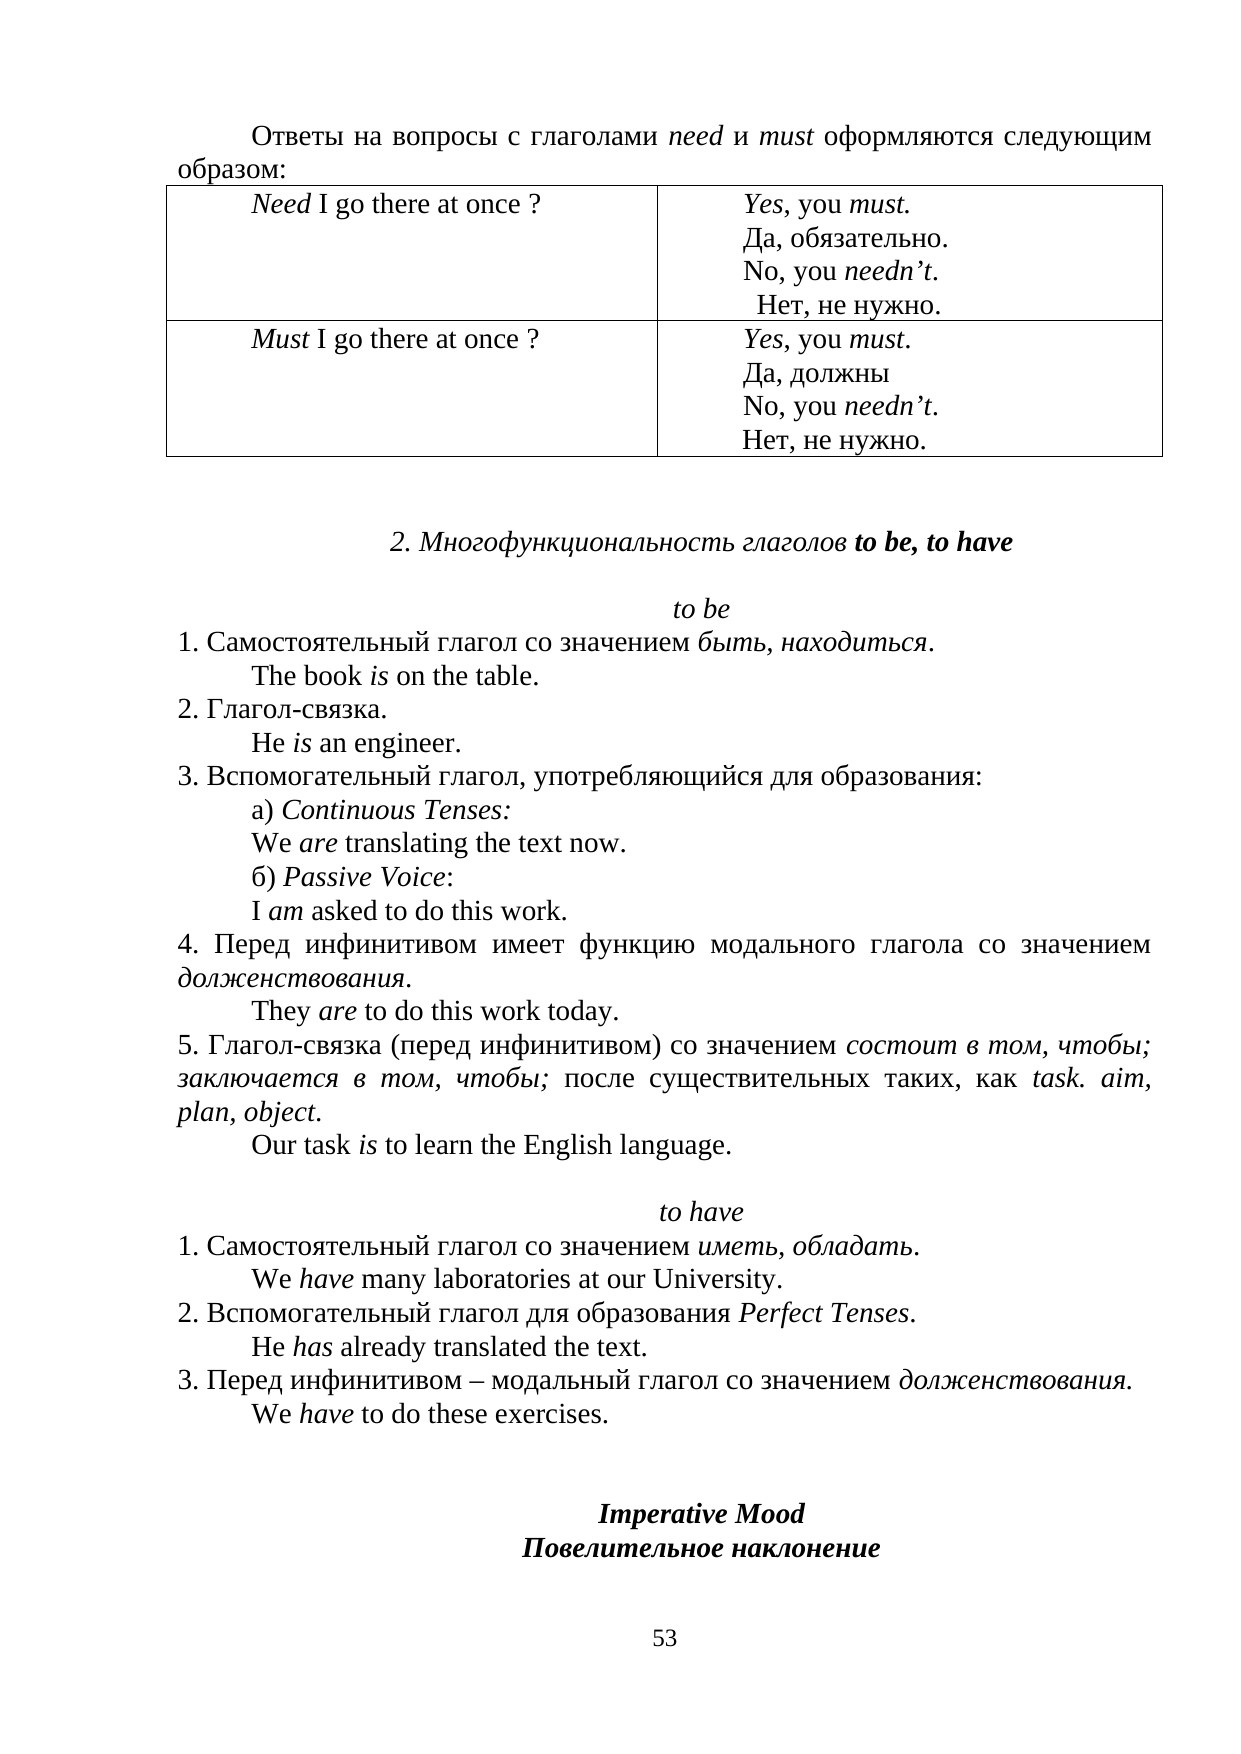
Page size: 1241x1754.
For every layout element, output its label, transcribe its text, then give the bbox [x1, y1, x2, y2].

text 2. Многофункциональность глаголов to be, to have [177, 524, 1152, 557]
text to have [177, 1194, 1152, 1228]
table_cell Yes, you must. Да, должны No, you needn’t. Нет, не нужно. [658, 321, 1162, 456]
text to be [177, 591, 1152, 624]
text 2. Вспомогательный глагол для образования Perfect Tenses. [177, 1295, 1152, 1329]
text 3. Вспомогательный глагол, употребляющийся для образования: [177, 758, 1152, 792]
table_header Yes, you must. Да, обязательно. No, you needn’t. Нет, не нужно. [658, 186, 1162, 320]
text Imperative Mood [177, 1496, 1152, 1530]
table_header Need I go there at once ? [167, 186, 657, 320]
text We have many laboratories at our University. [177, 1262, 1152, 1295]
text Повелительное наклонение [177, 1530, 1152, 1563]
text 2. Глагол-связка. [177, 691, 1152, 725]
text Ответы на вопросы с глаголами need и must оформляются следующим образом: [177, 118, 1152, 185]
table_cell Must I go there at once ? [167, 321, 657, 456]
text 5. Глагол-связка (перед инфинитивом) со значением состоит в том, чтобы; заключается в том, чтобы; после существительных таких, как task. aim, plan, object. [177, 1027, 1152, 1127]
text 4. Перед инфинитивом имеет функцию модального глагола со значением долженствования. [177, 926, 1152, 993]
text а) Continuous Tenses: [177, 792, 1152, 826]
text He is an engineer. [177, 725, 1152, 758]
text We have to do these exercises. [177, 1396, 1152, 1429]
text 3. Перед инфинитивом – модальный глагол со значением долженствования. [177, 1362, 1152, 1396]
text The book is on the table. [177, 658, 1152, 691]
text We are translating the text now. [177, 826, 1152, 859]
text He has already translated the text. [177, 1329, 1152, 1362]
text 1. Самостоятельный глагол со значением иметь, обладать. [177, 1228, 1152, 1262]
text б) Passive Voice: [177, 859, 1152, 893]
text I am asked to do this work. [177, 893, 1152, 926]
text They are to do this work today. [177, 993, 1152, 1027]
text 1. Самостоятельный глагол со значением быть, находиться. [177, 624, 1152, 658]
text Our task is to learn the English language. [177, 1127, 1152, 1161]
